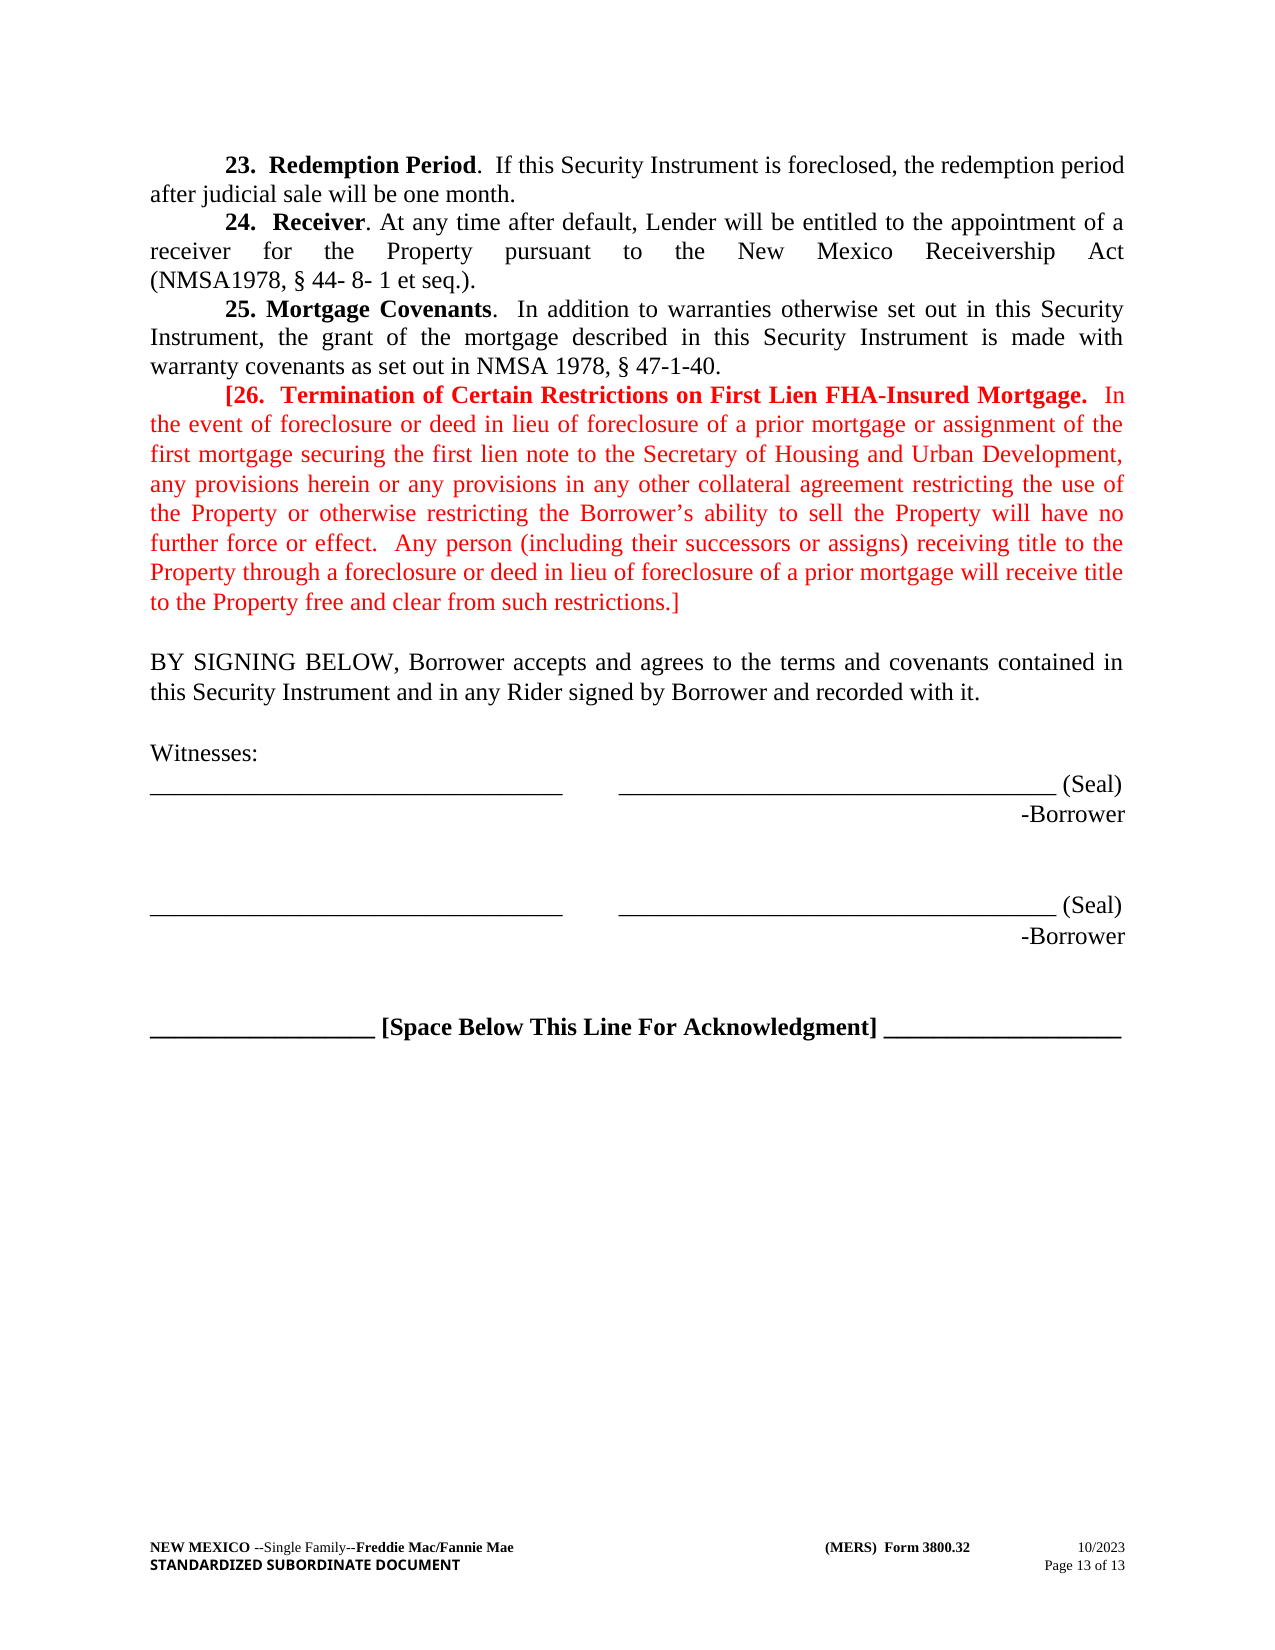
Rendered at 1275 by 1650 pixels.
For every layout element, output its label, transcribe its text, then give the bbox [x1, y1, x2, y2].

text -Borrower [150, 921, 1125, 949]
text 23. Redemption Period. If this Security Instrument is foreclosed, the redemption period after judicial sale will be one month. [150, 150, 1125, 207]
text _________________________________ ___________________________________ (Seal) [150, 769, 1125, 797]
text BY SIGNING BELOW, Borrower accepts and agrees to the terms and covenants contained in this Security Instrument and in any Rider signed by Borrower and recorded with it. [150, 647, 1125, 706]
text _________________________________ ___________________________________ (Seal) [150, 890, 1125, 919]
text [26. Termination of Certain Restrictions on First Lien FHA-Insured Mortgage. In the event of foreclosure or deed in lieu of foreclosure of a prior mortgage or assignment of the first mortgage securing the first lien note to the Secretary of Housing and Urban Development, any provisions herein or any provisions in any other collateral agreement restricting the use of the Property or otherwise restricting the Borrower’s ability to sell the Property will have no further force or effect. Any person (including their successors or assigns) receiving title to the Property through a foreclosure or deed in lieu of foreclosure of a prior mortgage will receive title to the Property free and clear from such restrictions.] [150, 380, 1125, 616]
text -Borrower [150, 799, 1125, 828]
text Witnesses: [150, 738, 1125, 767]
text __________________ [Space Below This Line For Acknowledgment] ___________________ [150, 1012, 1125, 1041]
text 24. Receiver. At any time after default, Lender will be entitled to the appointment of a receiver for the Property pursuant to the New Mexico Receivership Act (NMSA1978, § 44- 8- 1 et seq.). [150, 207, 1125, 294]
text 25. Mortgage Covenants. In addition to warranties otherwise set out in this Security Instrument, the grant of the mortgage described in this Security Instrument is made with warranty covenants as set out in NMSA 1978, § 47-1-40. [150, 294, 1125, 380]
